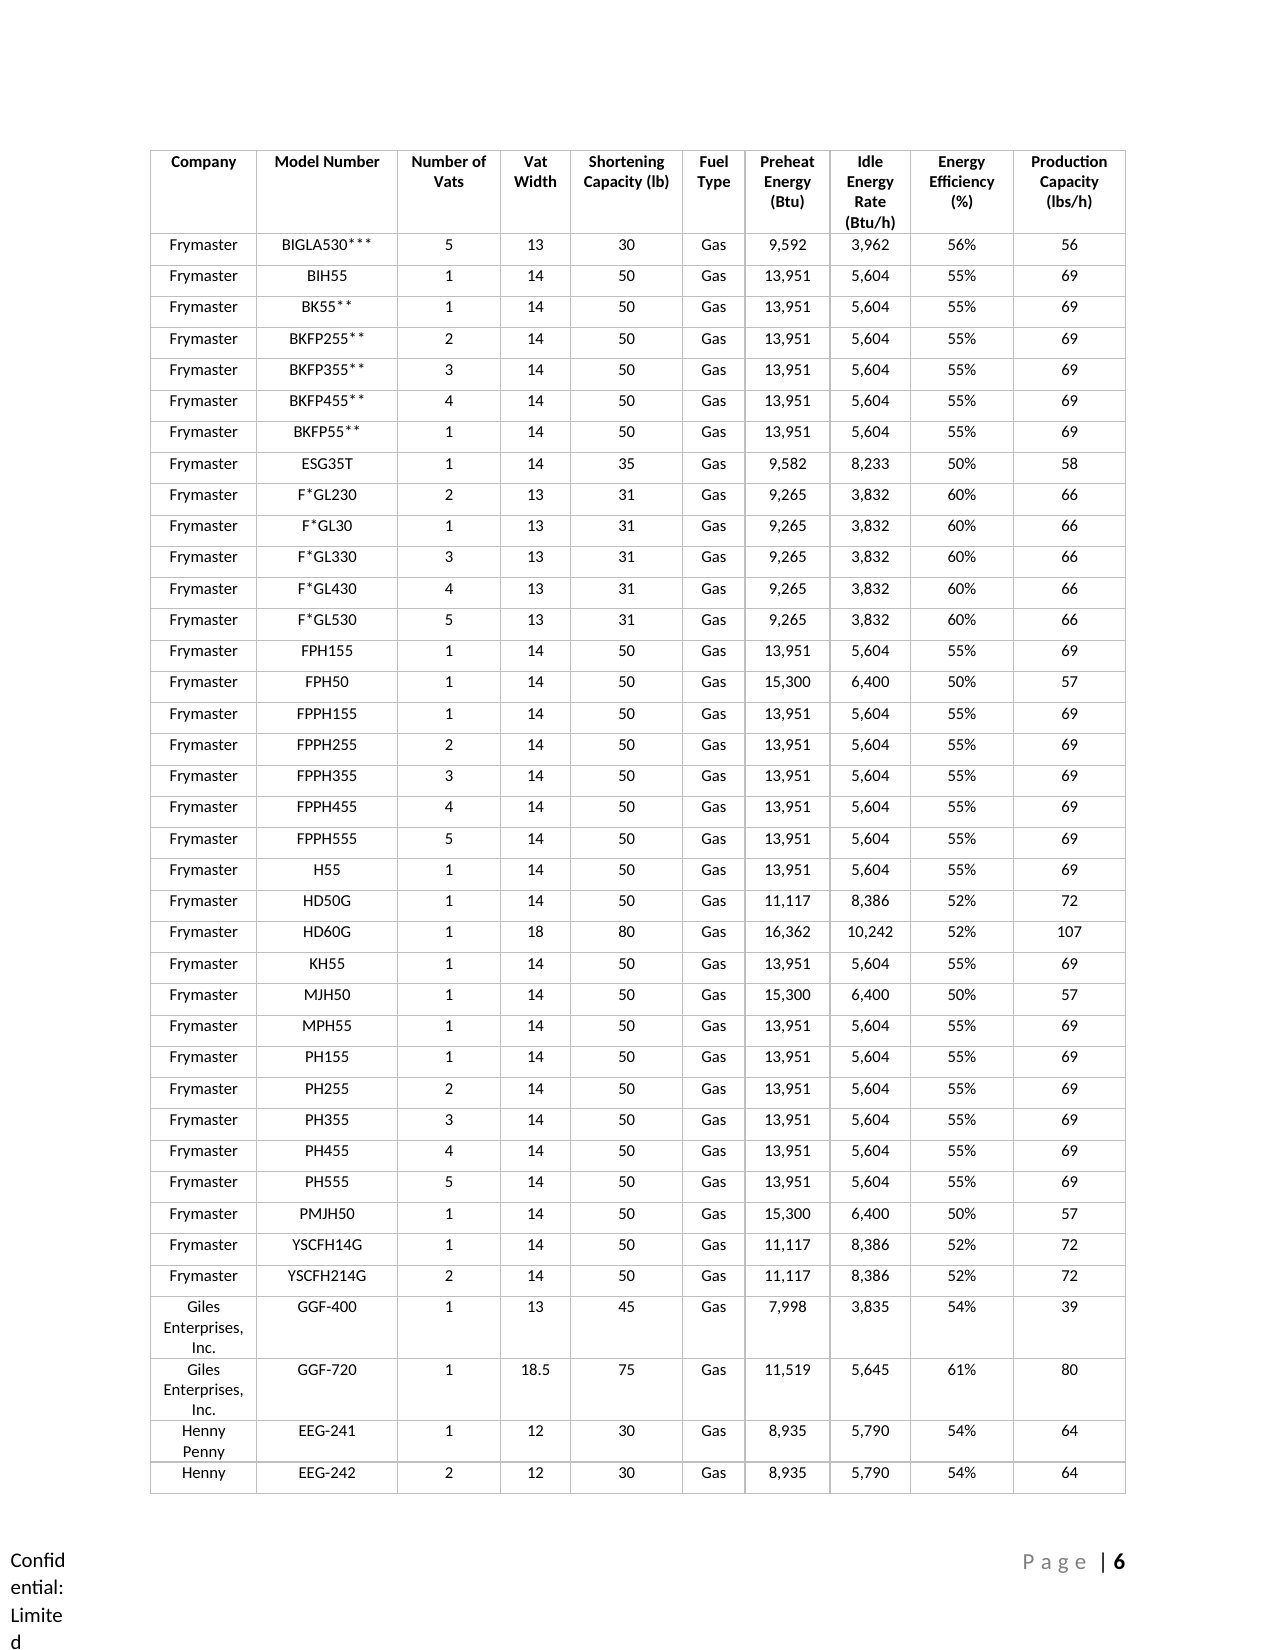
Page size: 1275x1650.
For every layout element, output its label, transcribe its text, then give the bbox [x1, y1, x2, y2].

table_cell 8,386 [831, 1266, 910, 1296]
table_cell 66 [1014, 516, 1125, 546]
table_cell 2 [398, 328, 500, 358]
table_cell 50 [571, 1016, 682, 1046]
table_cell 2 [398, 1266, 500, 1296]
table_cell 57 [1014, 672, 1125, 702]
table_cell Gas [683, 1203, 744, 1233]
table_cell Frymaster [151, 1141, 256, 1171]
table_cell 4 [398, 578, 500, 608]
table_cell Frymaster [151, 641, 256, 671]
table_header Company [151, 151, 256, 233]
table_cell 55% [911, 1109, 1013, 1139]
table_cell 14 [501, 703, 570, 733]
table_cell 5,604 [831, 797, 910, 827]
table_cell Gas [683, 547, 744, 577]
table_cell Frymaster [151, 1078, 256, 1108]
table_cell 50% [911, 672, 1013, 702]
table_cell Frymaster [151, 828, 256, 858]
table_cell 1 [398, 1016, 500, 1046]
table_cell Gas [683, 297, 744, 327]
table_cell Frymaster [151, 359, 256, 389]
table_header Shortening Capacity (lb) [571, 151, 682, 233]
table_cell HD50G [257, 891, 397, 921]
table_cell Frymaster [151, 453, 256, 483]
table_cell 55% [911, 1078, 1013, 1108]
table_cell 14 [501, 266, 570, 296]
table_cell 8,386 [831, 1234, 910, 1264]
table_cell 1 [398, 1359, 500, 1420]
table_cell 50 [571, 984, 682, 1014]
table_cell 5,604 [831, 828, 910, 858]
table_cell MPH55 [257, 1016, 397, 1046]
table_cell 5,604 [831, 266, 910, 296]
table_cell 11,519 [746, 1359, 829, 1420]
table_cell PMJH50 [257, 1203, 397, 1233]
table_cell 50 [571, 1266, 682, 1296]
table_cell 60% [911, 578, 1013, 608]
table_cell 2 [398, 484, 500, 514]
table_cell 13 [501, 484, 570, 514]
table_cell Gas [683, 828, 744, 858]
table_cell 13 [501, 1297, 570, 1358]
table_cell 13,951 [746, 297, 829, 327]
table_cell FPH155 [257, 641, 397, 671]
table_cell 3 [398, 766, 500, 796]
table_cell 54% [911, 1463, 1013, 1493]
table_cell 69 [1014, 1047, 1125, 1077]
table_cell 55% [911, 1016, 1013, 1046]
table_cell 14 [501, 1234, 570, 1264]
table_header Fuel Type [683, 151, 744, 233]
table_cell 55% [911, 797, 1013, 827]
table_cell 1 [398, 422, 500, 452]
table_cell 60% [911, 547, 1013, 577]
table_cell 69 [1014, 328, 1125, 358]
table_cell 69 [1014, 1109, 1125, 1139]
table_cell Frymaster [151, 1172, 256, 1202]
table_cell ESG35T [257, 453, 397, 483]
table_cell Gas [683, 578, 744, 608]
table_cell 50 [571, 1172, 682, 1202]
table_cell 5 [398, 609, 500, 639]
table_cell 107 [1014, 922, 1125, 952]
table_cell 13,951 [746, 422, 829, 452]
table_cell 1 [398, 1203, 500, 1233]
table_cell Frymaster [151, 672, 256, 702]
table_cell 55% [911, 297, 1013, 327]
table_cell 69 [1014, 391, 1125, 421]
table_header Preheat Energy (Btu) [746, 151, 829, 233]
table_cell Frymaster [151, 266, 256, 296]
table_cell 5,604 [831, 328, 910, 358]
table_cell 15,300 [746, 984, 829, 1014]
table_cell 9,592 [746, 234, 829, 264]
table_cell Gas [683, 234, 744, 264]
table_cell 9,265 [746, 516, 829, 546]
table_cell 14 [501, 1141, 570, 1171]
table_cell 9,265 [746, 609, 829, 639]
table_cell Frymaster [151, 1234, 256, 1264]
table_cell 5,604 [831, 1141, 910, 1171]
table_cell Frymaster [151, 547, 256, 577]
table_cell 50 [571, 797, 682, 827]
table_cell 66 [1014, 547, 1125, 577]
table_cell 18.5 [501, 1359, 570, 1420]
table_cell 13,951 [746, 703, 829, 733]
table_cell Gas [683, 797, 744, 827]
table_cell Giles Enterprises, Inc. [151, 1297, 256, 1358]
table_cell 1 [398, 266, 500, 296]
table_cell 1 [398, 859, 500, 889]
table_cell 4 [398, 1141, 500, 1171]
table_cell 31 [571, 484, 682, 514]
table_cell 56% [911, 234, 1013, 264]
table_cell 5,604 [831, 1047, 910, 1077]
table_cell 1 [398, 984, 500, 1014]
table_cell 5,604 [831, 703, 910, 733]
table_cell 50 [571, 266, 682, 296]
table_cell 13 [501, 516, 570, 546]
table_cell 11,117 [746, 891, 829, 921]
table_cell Frymaster [151, 1266, 256, 1296]
table_cell 13,951 [746, 766, 829, 796]
table_cell Gas [683, 922, 744, 952]
table_cell 1 [398, 297, 500, 327]
table_cell 61% [911, 1359, 1013, 1420]
table_cell 72 [1014, 1266, 1125, 1296]
table_cell 14 [501, 1172, 570, 1202]
table_cell MJH50 [257, 984, 397, 1014]
table_cell 6,400 [831, 672, 910, 702]
table_cell 50 [571, 672, 682, 702]
table_cell Gas [683, 672, 744, 702]
table_cell 13,951 [746, 1172, 829, 1202]
table_cell F*GL530 [257, 609, 397, 639]
table_cell 31 [571, 516, 682, 546]
table_cell 55% [911, 266, 1013, 296]
table_cell 1 [398, 1421, 500, 1461]
table_cell 69 [1014, 266, 1125, 296]
table_cell 11,117 [746, 1234, 829, 1264]
table_cell 5,604 [831, 359, 910, 389]
table_cell 13 [501, 234, 570, 264]
table_cell Frymaster [151, 1016, 256, 1046]
table_cell KH55 [257, 953, 397, 983]
table_cell Gas [683, 1266, 744, 1296]
table_cell 1 [398, 891, 500, 921]
table_cell BIGLA530*** [257, 234, 397, 264]
table_cell Gas [683, 453, 744, 483]
table_cell 50% [911, 984, 1013, 1014]
table_cell 12 [501, 1421, 570, 1461]
table_cell 66 [1014, 609, 1125, 639]
table_cell Gas [683, 484, 744, 514]
table_cell 3,832 [831, 484, 910, 514]
table_cell 50 [571, 422, 682, 452]
table_cell 55% [911, 766, 1013, 796]
table_cell 10,242 [831, 922, 910, 952]
table_cell 14 [501, 1109, 570, 1139]
table_cell 69 [1014, 1016, 1125, 1046]
table_cell FPH50 [257, 672, 397, 702]
table_cell 69 [1014, 422, 1125, 452]
table_cell 9,265 [746, 547, 829, 577]
table_cell Frymaster [151, 516, 256, 546]
table_cell 2 [398, 1463, 500, 1493]
table_cell 66 [1014, 578, 1125, 608]
table_cell 13,951 [746, 641, 829, 671]
table_cell 1 [398, 1234, 500, 1264]
table_cell Frymaster [151, 391, 256, 421]
table_cell 52% [911, 1266, 1013, 1296]
table_cell 69 [1014, 828, 1125, 858]
table_header Number of Vats [398, 151, 500, 233]
table_cell Gas [683, 422, 744, 452]
table_cell 55% [911, 1141, 1013, 1171]
table_cell 54% [911, 1297, 1013, 1358]
table_cell 50 [571, 1047, 682, 1077]
table_cell 50 [571, 703, 682, 733]
table_cell 80 [571, 922, 682, 952]
table_cell 16,362 [746, 922, 829, 952]
table_cell 50 [571, 859, 682, 889]
table_cell 55% [911, 328, 1013, 358]
table_cell Frymaster [151, 859, 256, 889]
table_cell 1 [398, 922, 500, 952]
table_cell Gas [683, 1078, 744, 1108]
table_cell FPPH355 [257, 766, 397, 796]
table_cell 50 [571, 766, 682, 796]
table_cell 5,604 [831, 391, 910, 421]
table_cell F*GL30 [257, 516, 397, 546]
table_cell 14 [501, 359, 570, 389]
table_cell Gas [683, 953, 744, 983]
table_cell 13,951 [746, 391, 829, 421]
table_cell 5,604 [831, 766, 910, 796]
table_cell Giles Enterprises, Inc. [151, 1359, 256, 1420]
table_cell 7,998 [746, 1297, 829, 1358]
table_cell Frymaster [151, 953, 256, 983]
table_cell 64 [1014, 1421, 1125, 1461]
table_cell Frymaster [151, 484, 256, 514]
table_cell 66 [1014, 484, 1125, 514]
table_cell Frymaster [151, 234, 256, 264]
table_cell 14 [501, 797, 570, 827]
table_cell 55% [911, 641, 1013, 671]
table_cell 69 [1014, 1141, 1125, 1171]
table_cell Frymaster [151, 734, 256, 764]
table_cell 69 [1014, 734, 1125, 764]
table_cell Gas [683, 641, 744, 671]
table_cell 80 [1014, 1359, 1125, 1420]
table_cell 5,604 [831, 1078, 910, 1108]
table_cell 14 [501, 891, 570, 921]
table_cell Gas [683, 1234, 744, 1264]
table_cell 3,962 [831, 234, 910, 264]
table_cell 1 [398, 672, 500, 702]
table_cell 69 [1014, 766, 1125, 796]
table_cell 3,835 [831, 1297, 910, 1358]
table_cell BKFP455** [257, 391, 397, 421]
table_cell Frymaster [151, 922, 256, 952]
table_cell YSCFH14G [257, 1234, 397, 1264]
table_cell 6,400 [831, 1203, 910, 1233]
table_cell 57 [1014, 1203, 1125, 1233]
table_cell 55% [911, 1047, 1013, 1077]
table_cell EEG-242 [257, 1463, 397, 1493]
table_cell 14 [501, 297, 570, 327]
table_cell Gas [683, 1463, 744, 1493]
table_cell 13,951 [746, 953, 829, 983]
table_cell Frymaster [151, 328, 256, 358]
table_cell Gas [683, 391, 744, 421]
table_cell 13,951 [746, 359, 829, 389]
table_cell 13,951 [746, 828, 829, 858]
table_cell 3,832 [831, 578, 910, 608]
table_cell 69 [1014, 297, 1125, 327]
table_cell 13,951 [746, 328, 829, 358]
table_cell 55% [911, 422, 1013, 452]
table_cell 15,300 [746, 672, 829, 702]
table_cell 5,604 [831, 953, 910, 983]
table_cell 35 [571, 453, 682, 483]
table_cell FPPH255 [257, 734, 397, 764]
table_cell 50 [571, 1109, 682, 1139]
table_cell Gas [683, 609, 744, 639]
table_cell 69 [1014, 1172, 1125, 1202]
table_cell 64 [1014, 1463, 1125, 1493]
table_cell Gas [683, 703, 744, 733]
table_header Idle Energy Rate (Btu/h) [831, 151, 910, 233]
table_cell 50 [571, 297, 682, 327]
table_cell 9,265 [746, 484, 829, 514]
table_cell Frymaster [151, 703, 256, 733]
table_cell Frymaster [151, 1109, 256, 1139]
table_cell 15,300 [746, 1203, 829, 1233]
table_cell 55% [911, 1172, 1013, 1202]
table_cell 30 [571, 1463, 682, 1493]
table_cell 13 [501, 578, 570, 608]
table_cell 5,604 [831, 422, 910, 452]
table_cell Frymaster [151, 891, 256, 921]
table_cell PH255 [257, 1078, 397, 1108]
table_cell 14 [501, 641, 570, 671]
table_cell 14 [501, 672, 570, 702]
table_cell 14 [501, 734, 570, 764]
table_cell 69 [1014, 359, 1125, 389]
table_cell 75 [571, 1359, 682, 1420]
table_cell 55% [911, 391, 1013, 421]
table_cell 50 [571, 391, 682, 421]
table_cell 14 [501, 984, 570, 1014]
table_cell 39 [1014, 1297, 1125, 1358]
table_cell 55% [911, 953, 1013, 983]
table_cell 50 [571, 359, 682, 389]
table_cell 5 [398, 1172, 500, 1202]
table_cell Gas [683, 1047, 744, 1077]
table_cell 3,832 [831, 516, 910, 546]
table_cell 5,604 [831, 641, 910, 671]
table_cell 14 [501, 453, 570, 483]
table_cell 50 [571, 641, 682, 671]
table_cell 13,951 [746, 1078, 829, 1108]
table_cell 5,645 [831, 1359, 910, 1420]
table_cell Gas [683, 516, 744, 546]
table_cell 5,604 [831, 859, 910, 889]
table_cell 1 [398, 1297, 500, 1358]
table_cell 2 [398, 734, 500, 764]
table_cell 52% [911, 1234, 1013, 1264]
table_cell 55% [911, 859, 1013, 889]
table_cell 69 [1014, 641, 1125, 671]
table_cell BIH55 [257, 266, 397, 296]
table_cell BKFP355** [257, 359, 397, 389]
table_cell Gas [683, 984, 744, 1014]
table_cell 69 [1014, 703, 1125, 733]
table_cell 50% [911, 453, 1013, 483]
table_cell Gas [683, 359, 744, 389]
table_cell 5,604 [831, 297, 910, 327]
table_cell 50 [571, 1234, 682, 1264]
table_cell Frymaster [151, 984, 256, 1014]
table_cell 58 [1014, 453, 1125, 483]
table_cell 52% [911, 922, 1013, 952]
table_cell 3,832 [831, 609, 910, 639]
table_cell 4 [398, 797, 500, 827]
table_cell 57 [1014, 984, 1125, 1014]
table_cell 11,117 [746, 1266, 829, 1296]
table_cell 8,935 [746, 1421, 829, 1461]
table_cell 3 [398, 1109, 500, 1139]
table_cell 3 [398, 359, 500, 389]
table_cell Gas [683, 1141, 744, 1171]
table_cell F*GL230 [257, 484, 397, 514]
table_cell 13,951 [746, 797, 829, 827]
table_cell HD60G [257, 922, 397, 952]
table_cell 6,400 [831, 984, 910, 1014]
table_cell 5,604 [831, 734, 910, 764]
table_cell H55 [257, 859, 397, 889]
table_cell 14 [501, 859, 570, 889]
table_cell PH355 [257, 1109, 397, 1139]
table_cell 1 [398, 703, 500, 733]
table_cell Gas [683, 1016, 744, 1046]
table_cell 50 [571, 1203, 682, 1233]
table_cell 13 [501, 609, 570, 639]
table_cell 52% [911, 891, 1013, 921]
table_cell 13,951 [746, 1047, 829, 1077]
table_cell 14 [501, 328, 570, 358]
table_cell Henny Penny [151, 1421, 256, 1461]
table_cell PH455 [257, 1141, 397, 1171]
table_cell Frymaster [151, 1203, 256, 1233]
table_cell 13,951 [746, 1109, 829, 1139]
table_cell 69 [1014, 797, 1125, 827]
table_cell 60% [911, 484, 1013, 514]
table_cell 60% [911, 516, 1013, 546]
table_cell Frymaster [151, 297, 256, 327]
table_cell 72 [1014, 1234, 1125, 1264]
table_cell 55% [911, 734, 1013, 764]
table_cell Frymaster [151, 422, 256, 452]
table_cell 13,951 [746, 734, 829, 764]
table_cell YSCFH214G [257, 1266, 397, 1296]
table_cell 50 [571, 1141, 682, 1171]
table_cell Gas [683, 891, 744, 921]
table_cell 60% [911, 609, 1013, 639]
table_cell BK55** [257, 297, 397, 327]
table_header Energy Efficiency (%) [911, 151, 1013, 233]
table_cell 72 [1014, 891, 1125, 921]
table_cell 5,790 [831, 1463, 910, 1493]
table_cell 5,604 [831, 1016, 910, 1046]
table_cell 14 [501, 1047, 570, 1077]
table_cell 8,386 [831, 891, 910, 921]
table_cell 50 [571, 328, 682, 358]
table_cell FPPH155 [257, 703, 397, 733]
table_cell F*GL330 [257, 547, 397, 577]
table_cell Frymaster [151, 797, 256, 827]
table_cell 69 [1014, 953, 1125, 983]
table_cell 55% [911, 828, 1013, 858]
table_cell 55% [911, 703, 1013, 733]
table_cell 50 [571, 891, 682, 921]
table_cell Gas [683, 1421, 744, 1461]
table_cell 50 [571, 1078, 682, 1108]
table_cell 1 [398, 516, 500, 546]
table_cell 5 [398, 828, 500, 858]
table_cell 14 [501, 422, 570, 452]
table_cell 13 [501, 547, 570, 577]
table_cell 5 [398, 234, 500, 264]
table_cell Gas [683, 266, 744, 296]
table_cell 5,790 [831, 1421, 910, 1461]
table_cell 5,604 [831, 1109, 910, 1139]
table_cell 12 [501, 1463, 570, 1493]
table_cell EEG-241 [257, 1421, 397, 1461]
table_cell Frymaster [151, 1047, 256, 1077]
table_cell 69 [1014, 1078, 1125, 1108]
table_cell Henny Penny [151, 1463, 256, 1493]
table_cell 3,832 [831, 547, 910, 577]
table_cell 14 [501, 828, 570, 858]
table_cell GGF-400 [257, 1297, 397, 1358]
table_cell Frymaster [151, 766, 256, 796]
table_cell Gas [683, 1172, 744, 1202]
table_cell Frymaster [151, 578, 256, 608]
table_cell 13,951 [746, 1016, 829, 1046]
table_cell 13,951 [746, 1141, 829, 1171]
table_cell 4 [398, 391, 500, 421]
table_cell FPPH455 [257, 797, 397, 827]
table_cell BKFP255** [257, 328, 397, 358]
table_cell 50 [571, 828, 682, 858]
table_cell Gas [683, 859, 744, 889]
table_cell Gas [683, 1359, 744, 1420]
table_cell 45 [571, 1297, 682, 1358]
table_cell Gas [683, 328, 744, 358]
table_cell 1 [398, 953, 500, 983]
table_cell FPPH555 [257, 828, 397, 858]
table_cell 50 [571, 734, 682, 764]
table_cell Gas [683, 1297, 744, 1358]
table_cell 1 [398, 1047, 500, 1077]
table_cell 13,951 [746, 266, 829, 296]
table_cell 9,265 [746, 578, 829, 608]
table_cell 31 [571, 578, 682, 608]
table_header Model Number [257, 151, 397, 233]
table_cell 50 [571, 953, 682, 983]
table_header Vat Width [501, 151, 570, 233]
table_cell 31 [571, 547, 682, 577]
table_cell 14 [501, 1203, 570, 1233]
table_cell 55% [911, 359, 1013, 389]
table_cell 1 [398, 453, 500, 483]
table_cell 8,233 [831, 453, 910, 483]
table_cell 14 [501, 953, 570, 983]
table_cell 14 [501, 766, 570, 796]
table_cell F*GL430 [257, 578, 397, 608]
table_cell 30 [571, 234, 682, 264]
table_cell Gas [683, 766, 744, 796]
table_cell Gas [683, 1109, 744, 1139]
table_cell BKFP55** [257, 422, 397, 452]
table_cell 30 [571, 1421, 682, 1461]
table_cell GGF-720 [257, 1359, 397, 1420]
table_cell 5,604 [831, 1172, 910, 1202]
table_cell 56 [1014, 234, 1125, 264]
table_header Production Capacity (lbs/h) [1014, 151, 1125, 233]
table_cell 14 [501, 1266, 570, 1296]
table_cell 14 [501, 1078, 570, 1108]
table_cell 3 [398, 547, 500, 577]
table_cell 69 [1014, 859, 1125, 889]
table_cell 9,582 [746, 453, 829, 483]
table_cell Gas [683, 734, 744, 764]
table_cell PH155 [257, 1047, 397, 1077]
table_cell 18 [501, 922, 570, 952]
table_cell PH555 [257, 1172, 397, 1202]
table_cell 50% [911, 1203, 1013, 1233]
table_cell 13,951 [746, 859, 829, 889]
table_cell 14 [501, 1016, 570, 1046]
table_cell 8,935 [746, 1463, 829, 1493]
table_cell 31 [571, 609, 682, 639]
table_cell 2 [398, 1078, 500, 1108]
table_cell 54% [911, 1421, 1013, 1461]
table_cell Frymaster [151, 609, 256, 639]
table_cell 14 [501, 391, 570, 421]
table_cell 1 [398, 641, 500, 671]
